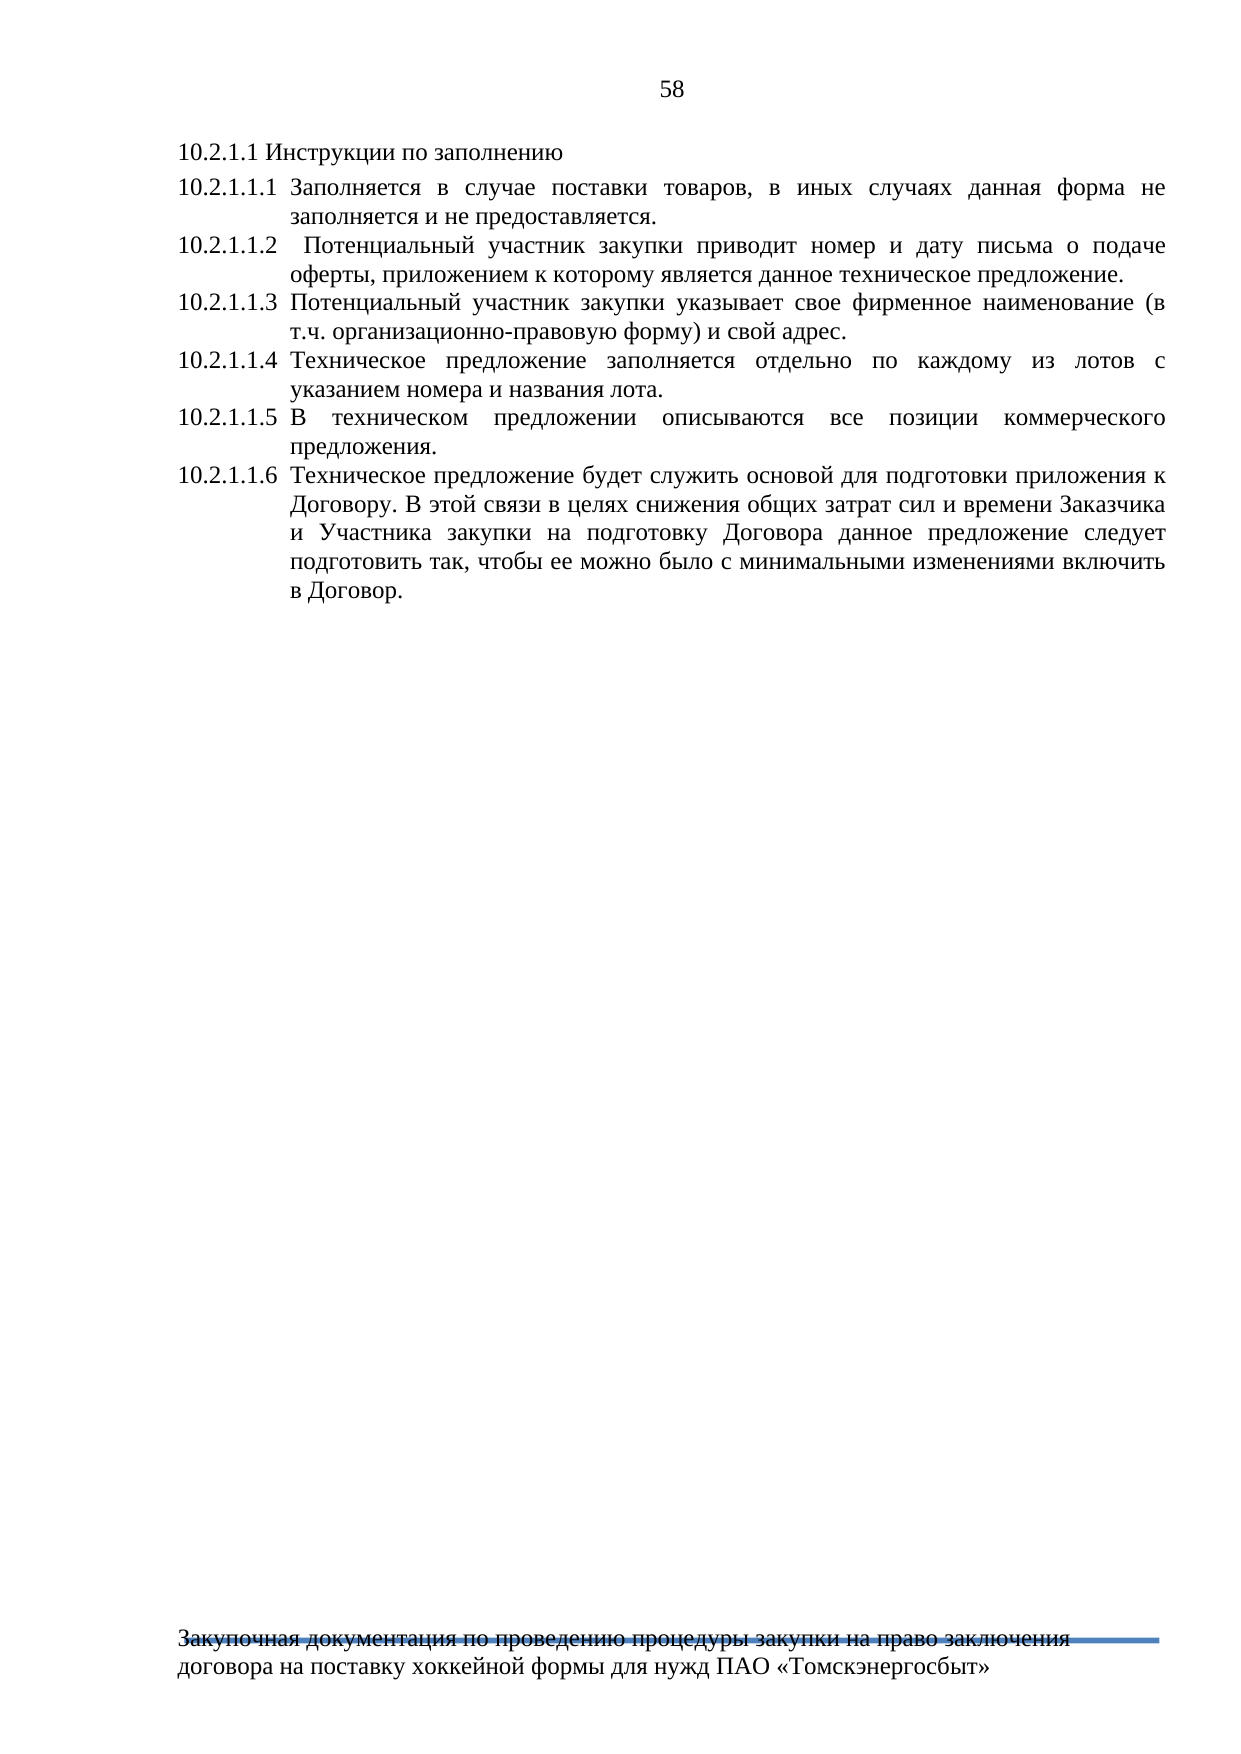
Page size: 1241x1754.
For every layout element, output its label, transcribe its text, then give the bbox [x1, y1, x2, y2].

list В техническом предложении описываются все позиции коммерческого предложения. [177, 402, 1167, 460]
list Потенциальный участник закупки приводит номер и дату письма о подаче оферты, приложением к которому является данное техническое предложение. [177, 230, 1167, 287]
text 10.2.1.1 Инструкции по заполнению [177, 137, 1167, 166]
list Техническое предложение заполняется отдельно по каждому из лотов с указанием номера и названия лота. [177, 345, 1167, 402]
list Техническое предложение будет служить основой для подготовки приложения к Договору. В этой связи в целях снижения общих затрат сил и времени Заказчика и Участника закупки на подготовку Договора данное предложение следует подготовить так, чтобы ее можно было с минимальными изменениями включить в Договор. [177, 460, 1167, 604]
list Потенциальный участник закупки указывает свое фирменное наименование (в т.ч. организационно-правовую форму) и свой адрес. [177, 287, 1167, 345]
list Заполняется в случае поставки товаров, в иных случаях данная форма не заполняется и не предоставляется. [177, 172, 1167, 230]
